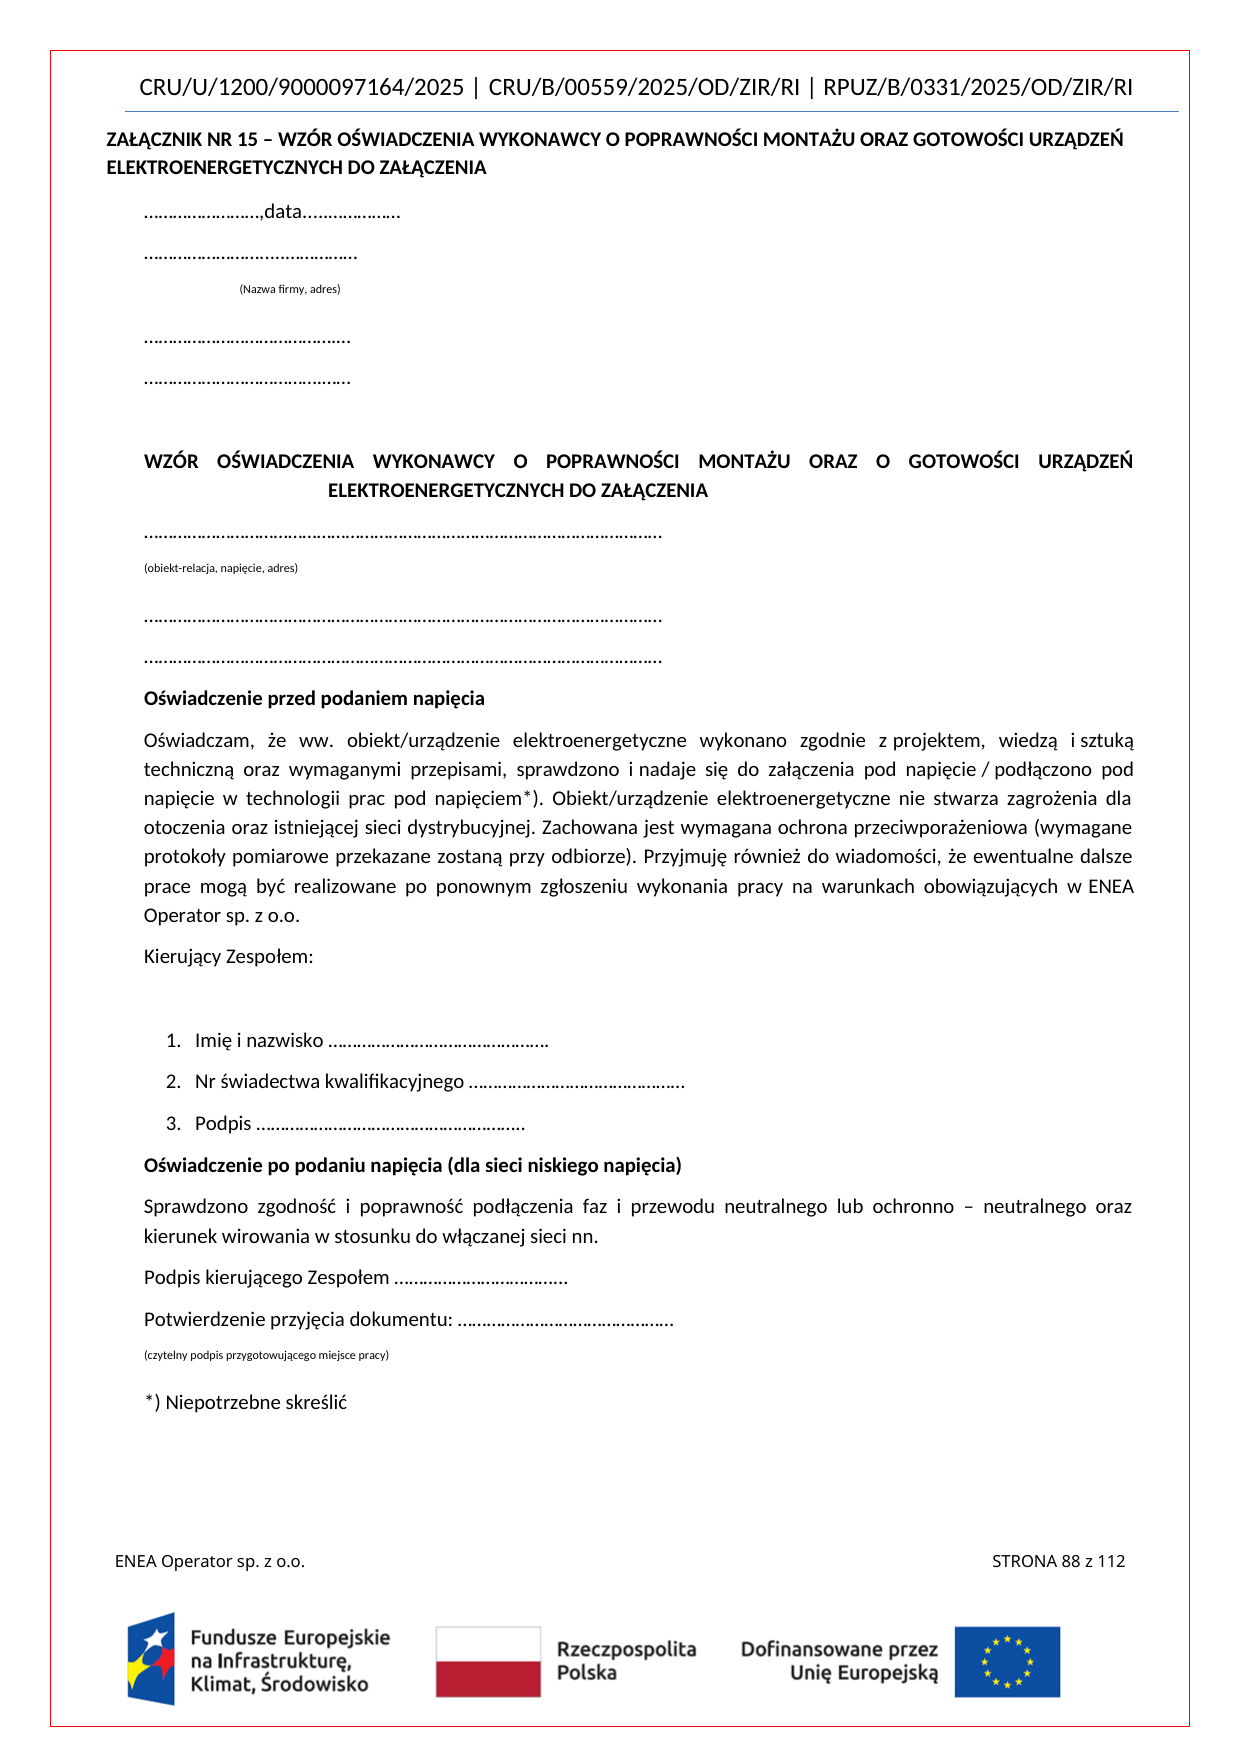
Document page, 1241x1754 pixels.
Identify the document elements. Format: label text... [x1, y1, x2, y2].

text (czytelny podpis przygotowującego miejsce pracy) [144, 1348, 1134, 1373]
text Oświadczenie przed podaniem napięcia [144, 685, 1134, 711]
text (obiekt-relacja, napięcie, adres) [144, 560, 1134, 586]
text ……………………………………………………………………………………………… [144, 519, 1134, 544]
text ………………………………….… [144, 323, 1134, 348]
list Imię i nazwisko ………………………………………. [166, 1027, 1134, 1052]
text WZÓR OŚWIADCZENIA WYKONAWCY O POPRAWNOŚCI MONTAŻU ORAZ O GOTOWOŚCI URZĄDZEŃ ELEKTROENERGETYCZNYCH DO ZAŁĄCZENIA [144, 448, 1134, 502]
picture [106, 1589, 1074, 1726]
text …………………….....…………… [144, 239, 1134, 265]
list Sprawdzono zgodność i poprawność podłączenia faz i przewodu neutralnego lub ochronno – neutralnego oraz kierunek wirowania w stosunku do włączanej sieci nn. [143, 1194, 1134, 1248]
text Potwierdzenie przyjęcia dokumentu: ……………………………………… [144, 1306, 1134, 1332]
list Nr świadectwa kwalifikacyjnego ……………………………………… [166, 1069, 1134, 1094]
text ……………………………….…… [144, 364, 1134, 390]
text *) Niepotrzebne skreślić [144, 1389, 1134, 1415]
list Oświadczenie po podaniu napięcia (dla sieci niskiego napięcia) [144, 1152, 1134, 1177]
text Kierujący Zespołem: [144, 944, 1134, 969]
text ……………………,data.....…………… [144, 198, 1134, 223]
text ……………………………………………………………………………………………… [144, 644, 1134, 669]
text Oświadczam, że ww. obiekt/urządzenie elektroenergetyczne wykonano zgodnie z projektem, wiedzą i sztuką techniczną oraz wymaganymi przepisami, sprawdzono i nadaje się do załączenia pod napięcie / podłączono pod napięcie w technologii prac pod napięciem*). Obiekt/urządzenie elektroenergetyczne nie stwarza zagrożenia dla otoczenia oraz istniejącej sieci dystrybucyjnej. Zachowana jest wymagana ochrona przeciwporażeniowa (wymagane protokoły pomiarowe przekazane zostaną przy odbiorze). Przyjmuję również do wiadomości, że ewentualne dalsze prace mogą być realizowane po ponownym zgłoszeniu wykonania pracy na warunkach obowiązujących w ENEA Operator sp. z o.o. [143, 727, 1134, 927]
text Podpis kierującego Zespołem ……………………………... [144, 1264, 1134, 1290]
text ……………………………………………………………………………………………… [144, 602, 1134, 627]
list Podpis ……………………………………………….. [166, 1110, 1134, 1136]
text ZAŁĄCZNIK NR 15 – WZÓR OŚWIADCZENIA WYKONAWCY O POPRAWNOŚCI MONTAŻU ORAZ GOTOWOŚCI URZĄDZEŃ ELEKTROENERGETYCZNYCH DO ZAŁĄCZENIA [106, 126, 1134, 179]
text (Nazwa firmy, adres) [144, 281, 1134, 307]
